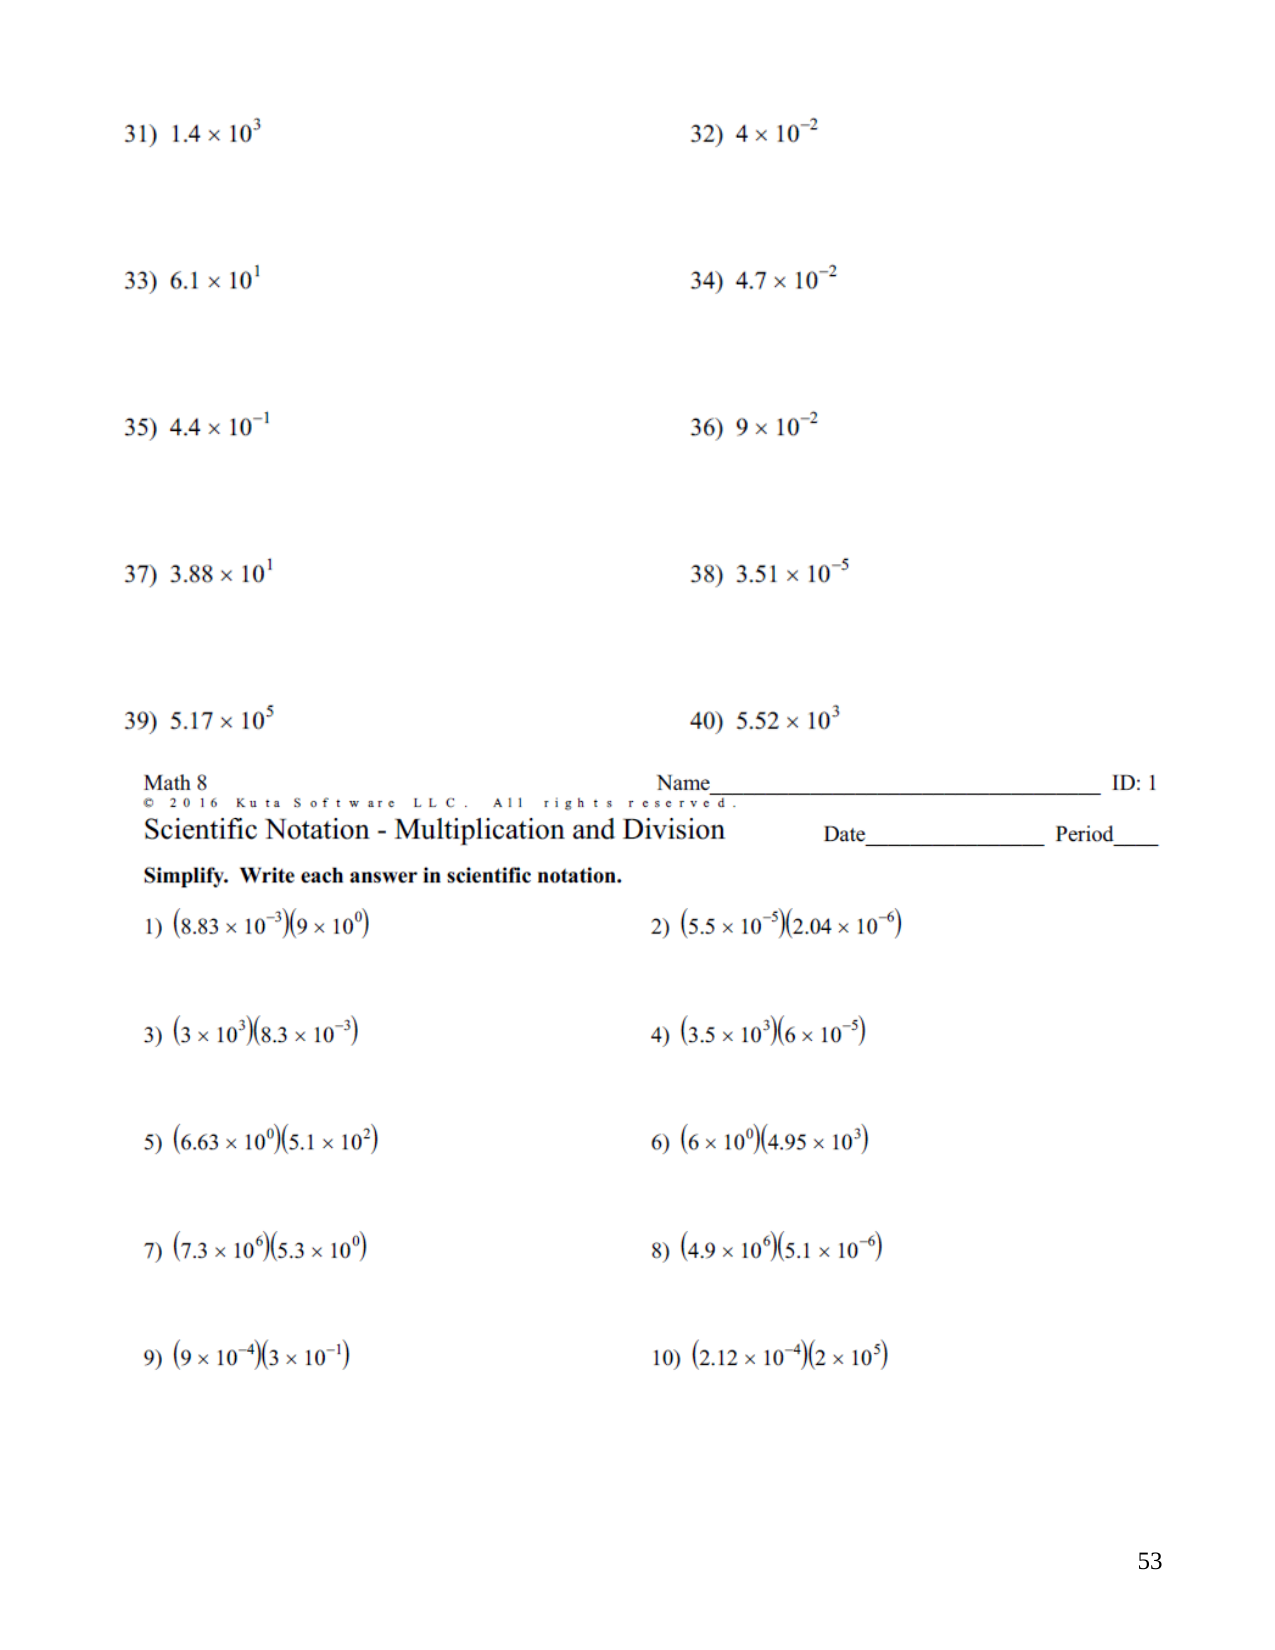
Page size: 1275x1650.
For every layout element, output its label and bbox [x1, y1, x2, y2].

picture [112, 112, 1163, 1381]
